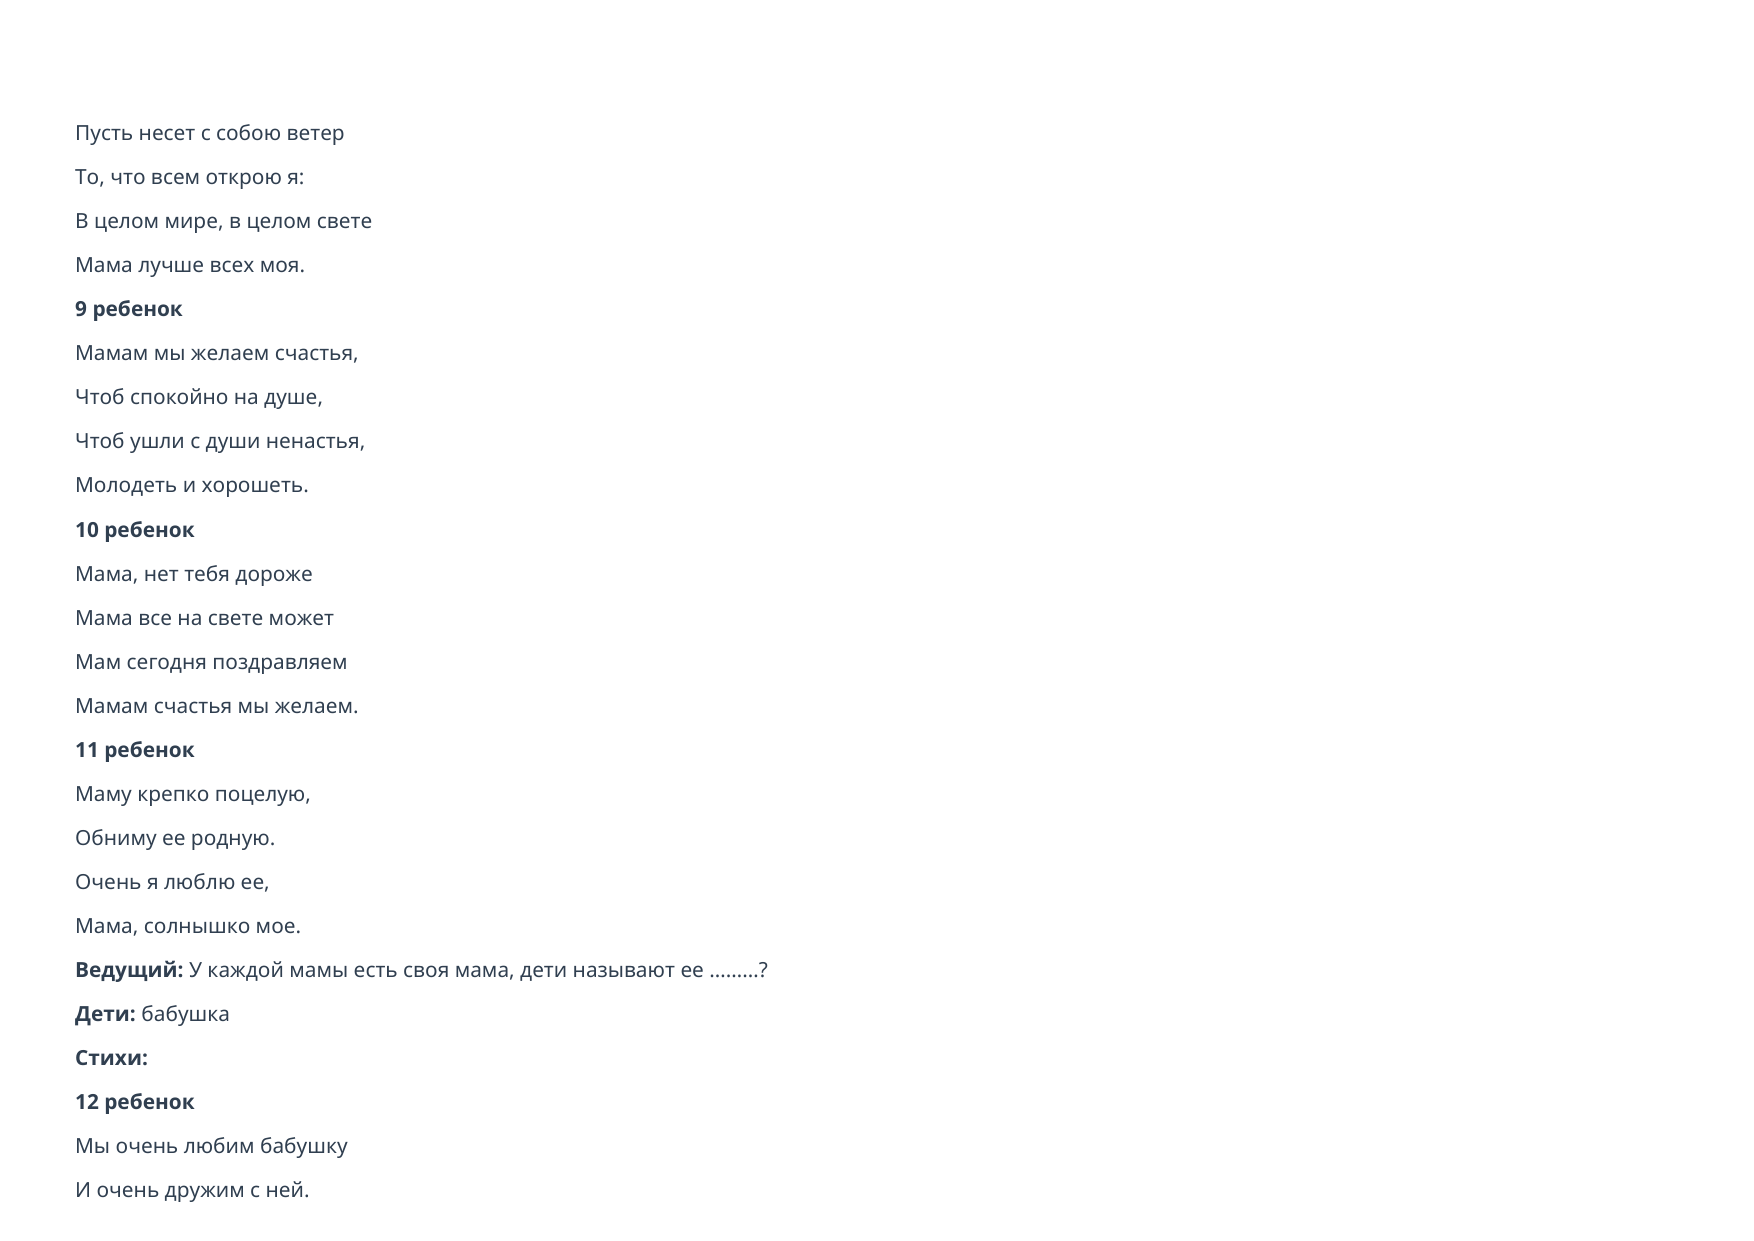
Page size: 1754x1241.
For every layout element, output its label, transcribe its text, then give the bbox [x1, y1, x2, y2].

text Чтоб ушли с души ненастья, [75, 427, 1679, 455]
text Мама, солнышко мое. [75, 911, 1679, 940]
text Дети: бабушка [75, 999, 1679, 1028]
text 10 ребенок [75, 515, 1679, 543]
text Чтоб спокойно на душе, [75, 382, 1679, 411]
text 12 ребенок [75, 1087, 1679, 1116]
text И очень дружим с ней. [75, 1176, 1679, 1204]
text Ведущий: У каждой мамы есть своя мама, дети называют ее ………? [75, 955, 1679, 984]
text То, что всем открою я: [75, 162, 1679, 191]
text Мама лучше всех моя. [75, 250, 1679, 279]
text Маму крепко поцелую, [75, 779, 1679, 807]
text Обниму ее родную. [75, 823, 1679, 852]
text Стихи: [75, 1043, 1679, 1072]
text Мама, нет тебя дороже [75, 559, 1679, 587]
text Мама все на свете может [75, 603, 1679, 631]
text 9 ребенок [75, 294, 1679, 323]
text Мам сегодня поздравляем [75, 647, 1679, 675]
text В целом мире, в целом свете [75, 206, 1679, 235]
text Очень я люблю ее, [75, 867, 1679, 896]
text Мамам счастья мы желаем. [75, 691, 1679, 719]
text Пусть несет с собою ветер [75, 118, 1679, 147]
text Мы очень любим бабушку [75, 1132, 1679, 1160]
text Мамам мы желаем счастья, [75, 338, 1679, 367]
text 11 ребенок [75, 735, 1679, 763]
text Молодеть и хорошеть. [75, 471, 1679, 499]
